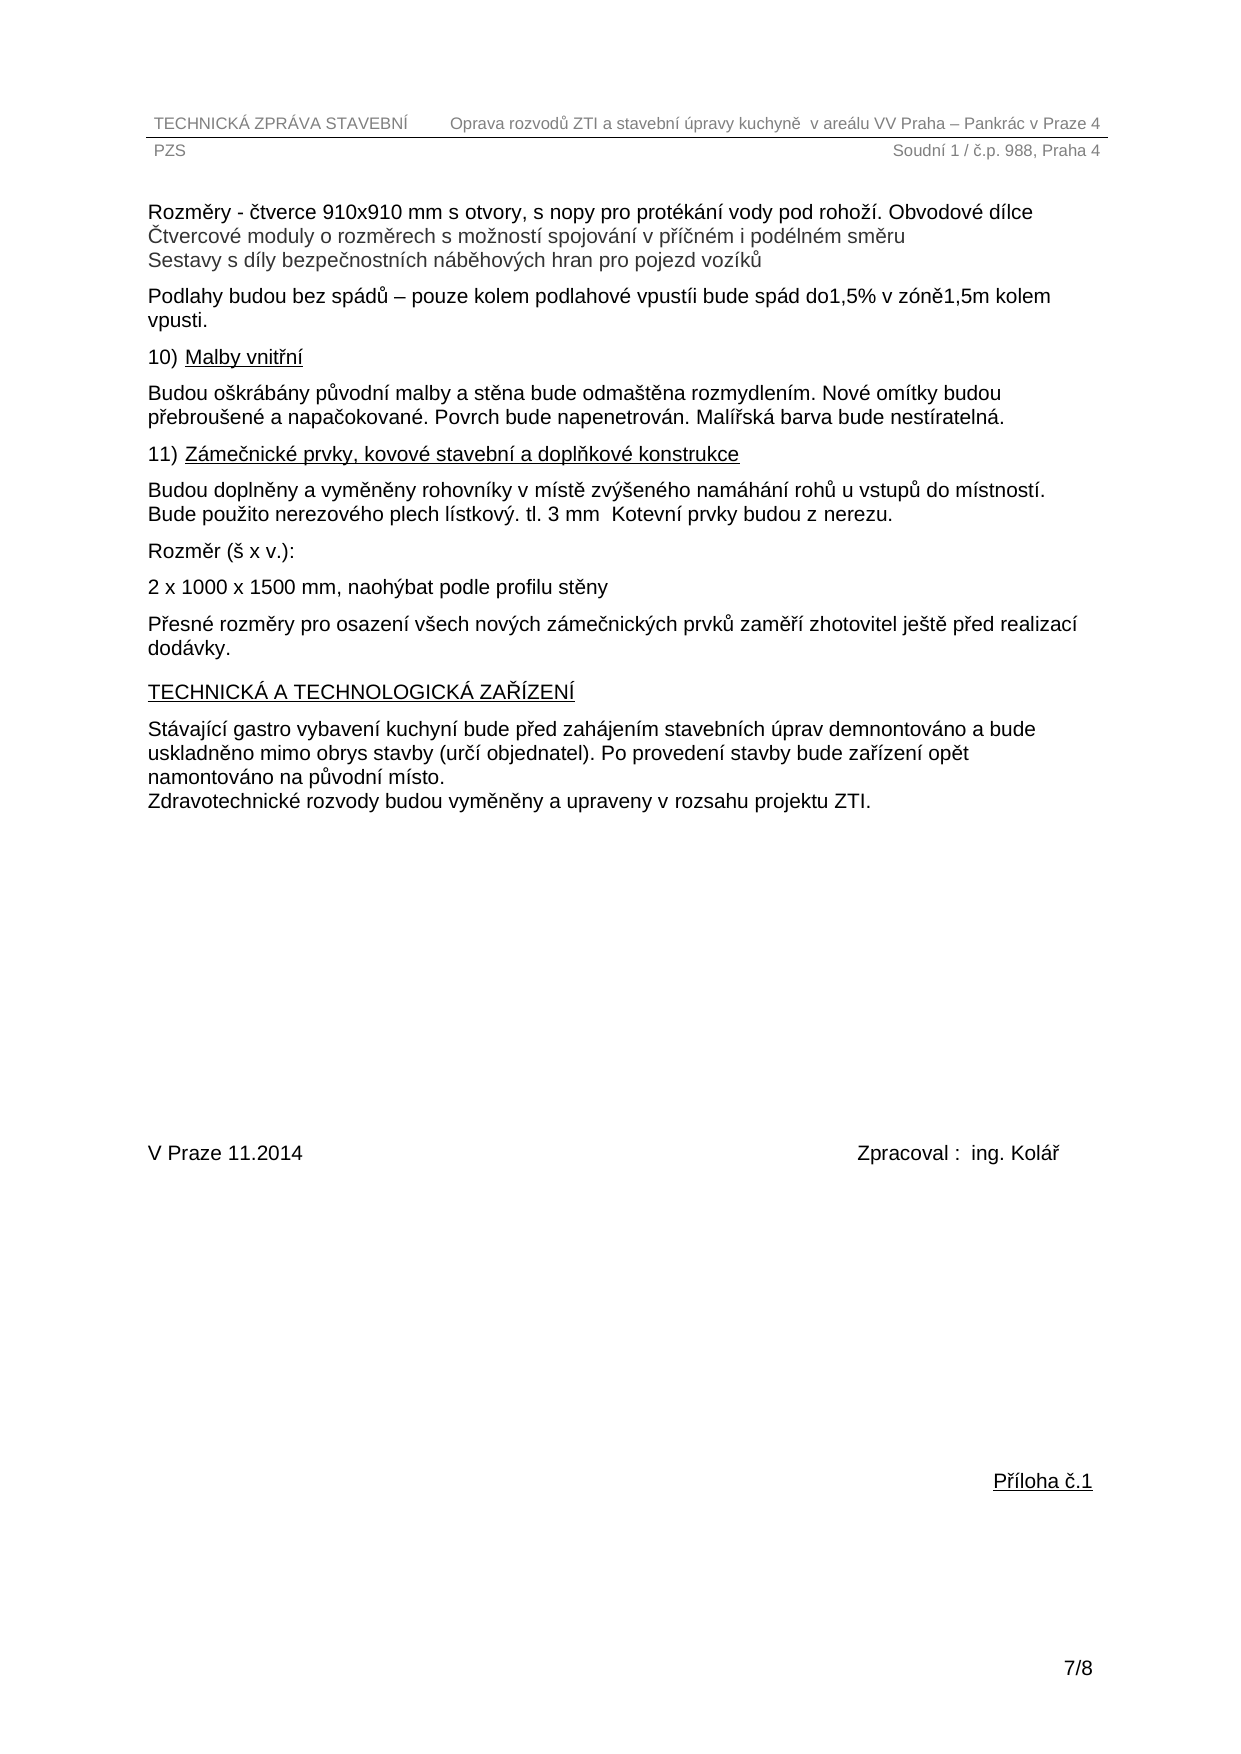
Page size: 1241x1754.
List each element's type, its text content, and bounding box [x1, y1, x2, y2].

subtitle Malby vnitřní [148, 345, 1092, 369]
text Zdravotechnické rozvody budou vyměněny a upraveny v rozsahu projektu ZTI. [148, 788, 1092, 812]
text 2 x 1000 x 1500 mm, naohýbat podle profilu stěny [148, 575, 1092, 599]
text Sestavy s díly bezpečnostních náběhových hran pro pojezd vozíků [148, 248, 1092, 272]
subtitle Zámečnické prvky, kovové stavební a doplňkové konstrukce [148, 442, 1092, 466]
text Čtvercové moduly o rozměrech s možností spojování v příčném i podélném směru [148, 224, 1092, 248]
table_header ing. Kolář [960, 1141, 1107, 1164]
text Budou oškrábány původní malby a stěna bude odmaštěna rozmydlením. Nové omítky budou přebroušené a napačokované. Povrch bude napenetrován. Malířská barva bude nestíratelná. [148, 381, 1092, 429]
text Podlahy budou bez spádů – pouze kolem podlahové vpustíi bude spád do1,5% v zóně1,5m kolem vpusti. [148, 284, 1092, 332]
text Stávající gastro vybavení kuchyní bude před zahájením stavebních úprav demnontováno a bude uskladněno mimo obrys stavby (určí objednatel). Po provedení stavby bude zařízení opět namontováno na původní místo. [148, 717, 1092, 788]
text Rozměry - čtverce 910x910 mm s otvory, s nopy pro protékání vody pod rohoží. Obvodové dílce [148, 200, 1092, 224]
text Budou doplněny a vyměněny rohovníky v místě zvýšeného namáhání rohů u vstupů do místností. Bude použito nerezového plech lístkový. tl. 3 mm Kotevní prvky budou z nerezu. [148, 478, 1092, 526]
subtitle technická a technologická zařízení [148, 680, 1092, 704]
text Přesné rozměry pro osazení všech nových zámečnických prvků zaměří zhotovitel ještě před realizací dodávky. [148, 611, 1092, 659]
table_header Zpracoval : [369, 1141, 960, 1164]
subtitle Příloha č.1 [185, 1469, 1092, 1493]
text Rozměr (š x v.): [148, 538, 1092, 562]
table_header V Praze 11.2014 [136, 1141, 369, 1164]
